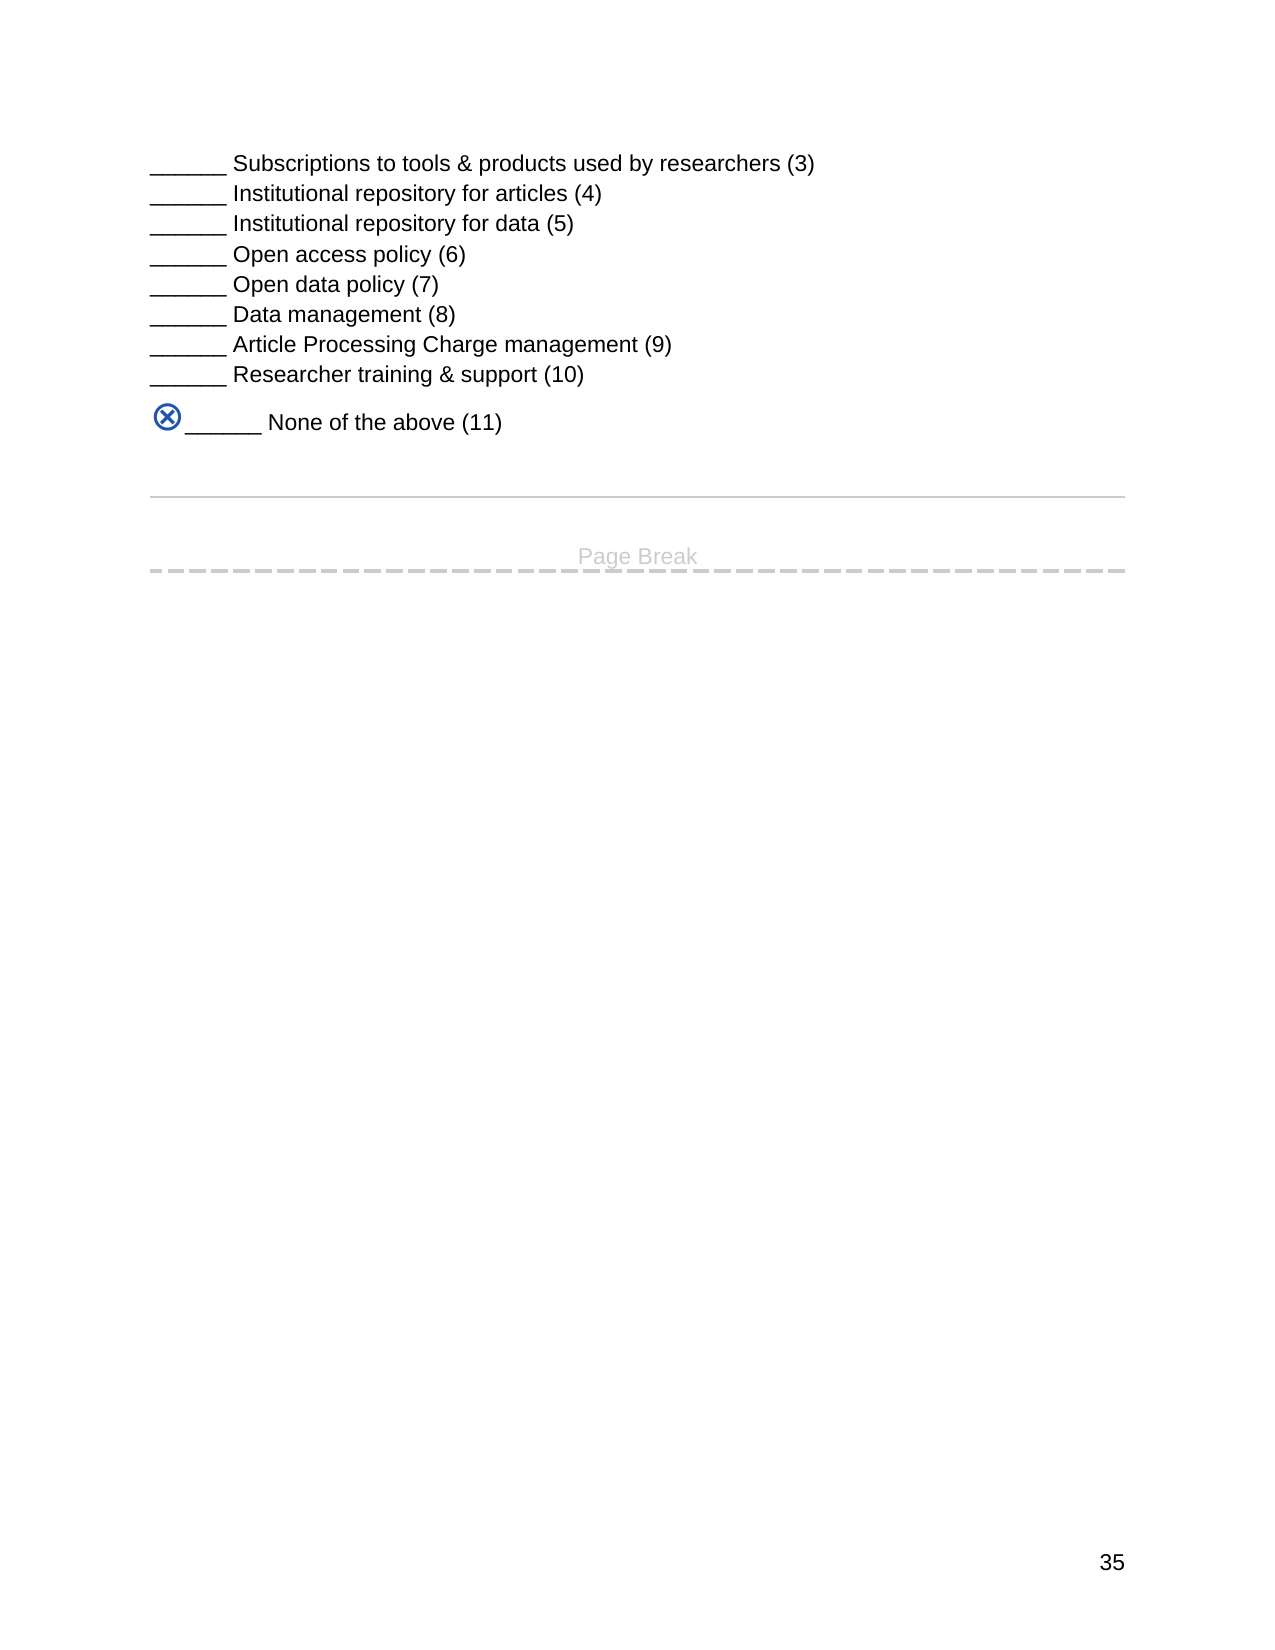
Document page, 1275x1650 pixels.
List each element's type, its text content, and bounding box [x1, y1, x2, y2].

list ______ Researcher training & support (10) [150, 361, 1125, 388]
list ______ Open data policy (7) [150, 271, 1125, 297]
list ______ Article Processing Charge management (9) [150, 331, 1125, 358]
list ______ Institutional repository for articles (4) [150, 180, 1125, 207]
list ⊗______ None of the above (11) [150, 392, 1125, 439]
list ______ Institutional repository for data (5) [150, 210, 1125, 237]
text Page Break [150, 543, 1125, 573]
list ______ Open access policy (6) [150, 241, 1125, 267]
list ______ Data management (8) [150, 301, 1125, 327]
list ______ Subscriptions to tools & products used by researchers (3) [150, 150, 1125, 176]
